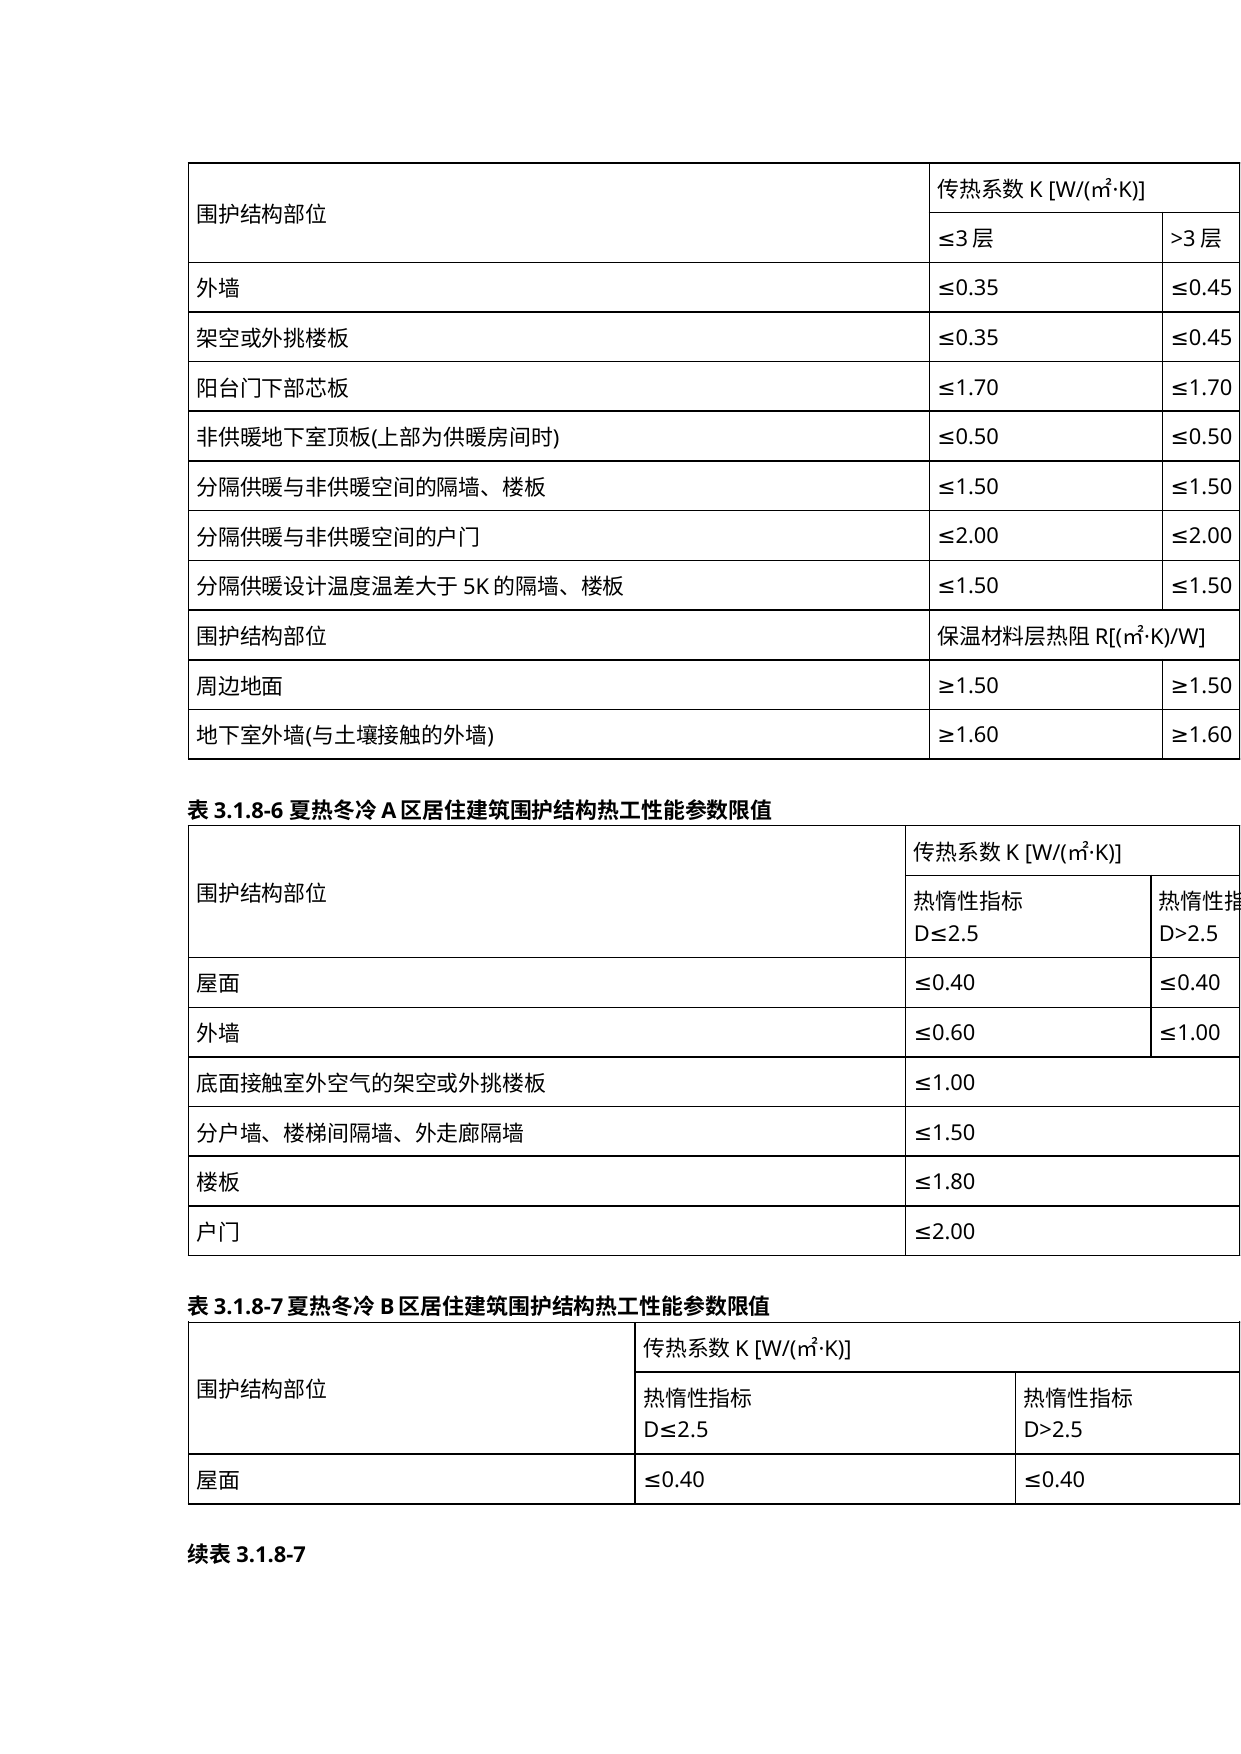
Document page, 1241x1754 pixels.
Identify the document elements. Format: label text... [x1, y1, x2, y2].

table_cell 非供暖地下室顶板(上部为供暖房间时) [189, 412, 929, 460]
table_cell 屋面 [189, 958, 905, 1006]
table_cell ≤1.80 [906, 1157, 1239, 1205]
table_header 传热系数K [W/(㎡·K)] [636, 1323, 1239, 1371]
table_cell 外墙 [189, 1008, 905, 1056]
table_cell 楼板 [189, 1157, 905, 1205]
table_cell 地下室外墙(与土壤接触的外墙) [189, 710, 929, 758]
table_cell 分隔供暖与非供暖空间的隔墙、楼板 [189, 462, 929, 510]
table_cell ≤1.50 [1163, 462, 1239, 510]
table_cell >3层 [1163, 213, 1239, 261]
table_header 传热系数K [W/(㎡·K)] [930, 164, 1239, 212]
table_cell ≤3层 [930, 213, 1162, 261]
table_cell 阳台门下部芯板 [189, 362, 929, 410]
table_cell 底面接触室外空气的架空或外挑楼板 [189, 1058, 905, 1106]
table_cell 架空或外挑楼板 [189, 313, 929, 361]
table_cell ≤1.70 [930, 362, 1162, 410]
text 续表 3.1.8-7 [187, 1537, 1053, 1569]
table_cell ≤2.00 [906, 1207, 1239, 1255]
table_cell ≥1.60 [930, 710, 1162, 758]
table_cell ≤0.35 [930, 263, 1162, 311]
table_cell 热惰性指标 D≤2.5 [906, 876, 1150, 957]
table_cell 外墙 [189, 263, 929, 311]
table_cell 围护结构部位 [189, 611, 929, 659]
table_cell ≤1.00 [906, 1058, 1239, 1106]
table_cell ≥1.50 [1163, 661, 1239, 708]
table_cell ≥1.60 [1163, 710, 1239, 758]
text 表3.1.8-6 夏热冬冷A区居住建筑围护结构热工性能参数限值 [187, 792, 1053, 825]
table_cell ≤0.50 [1163, 412, 1239, 460]
table_cell 分户墙、楼梯间隔墙、外走廊隔墙 [189, 1107, 905, 1155]
table_header 围护结构部位 [189, 164, 929, 261]
table_cell ≤1.00 [1152, 1008, 1239, 1056]
table_cell ≤0.50 [930, 412, 1162, 460]
table_cell 热惰性指标 D>2.5 [1016, 1373, 1239, 1453]
table_cell 分隔供暖设计温度温差大于5K的隔墙、楼板 [189, 561, 929, 609]
table_cell 户门 [189, 1207, 905, 1255]
table_cell 周边地面 [189, 661, 929, 708]
table_cell ≤0.45 [1163, 263, 1239, 311]
table_header 围护结构部位 [189, 1323, 634, 1453]
table_cell ≤1.70 [1163, 362, 1239, 410]
table_cell 屋面 [189, 1455, 634, 1503]
table_cell ≤0.35 [930, 313, 1162, 361]
table_cell ≤1.50 [930, 462, 1162, 510]
table_cell 热惰性指标 D>2.5 [1152, 876, 1239, 957]
table_cell ≤0.40 [906, 958, 1150, 1006]
table_cell ≤0.40 [1152, 958, 1239, 1006]
table_cell ≥1.50 [930, 661, 1162, 708]
table_cell ≤1.50 [930, 561, 1162, 609]
table_cell ≤0.60 [906, 1008, 1150, 1056]
table_cell ≤1.50 [906, 1107, 1239, 1155]
table_cell ≤1.50 [1163, 561, 1239, 609]
table_cell ≤2.00 [1163, 511, 1239, 559]
table_cell ≤2.00 [930, 511, 1162, 559]
table_cell 热惰性指标 D≤2.5 [636, 1373, 1015, 1453]
table_cell 分隔供暖与非供暖空间的户门 [189, 511, 929, 559]
table_cell ≤0.40 [1016, 1455, 1239, 1503]
table_cell ≤0.45 [1163, 313, 1239, 361]
table_cell ≤0.40 [636, 1455, 1015, 1503]
table_header 围护结构部位 [189, 826, 905, 957]
table_cell 保温材料层热阻R[(㎡·K)/W] [930, 611, 1239, 659]
text 表3.1.8-7夏热冬冷B区居住建筑围护结构热工性能参数限值 [187, 1289, 1053, 1321]
table_header 传热系数K [W/(㎡·K)] [906, 826, 1239, 874]
